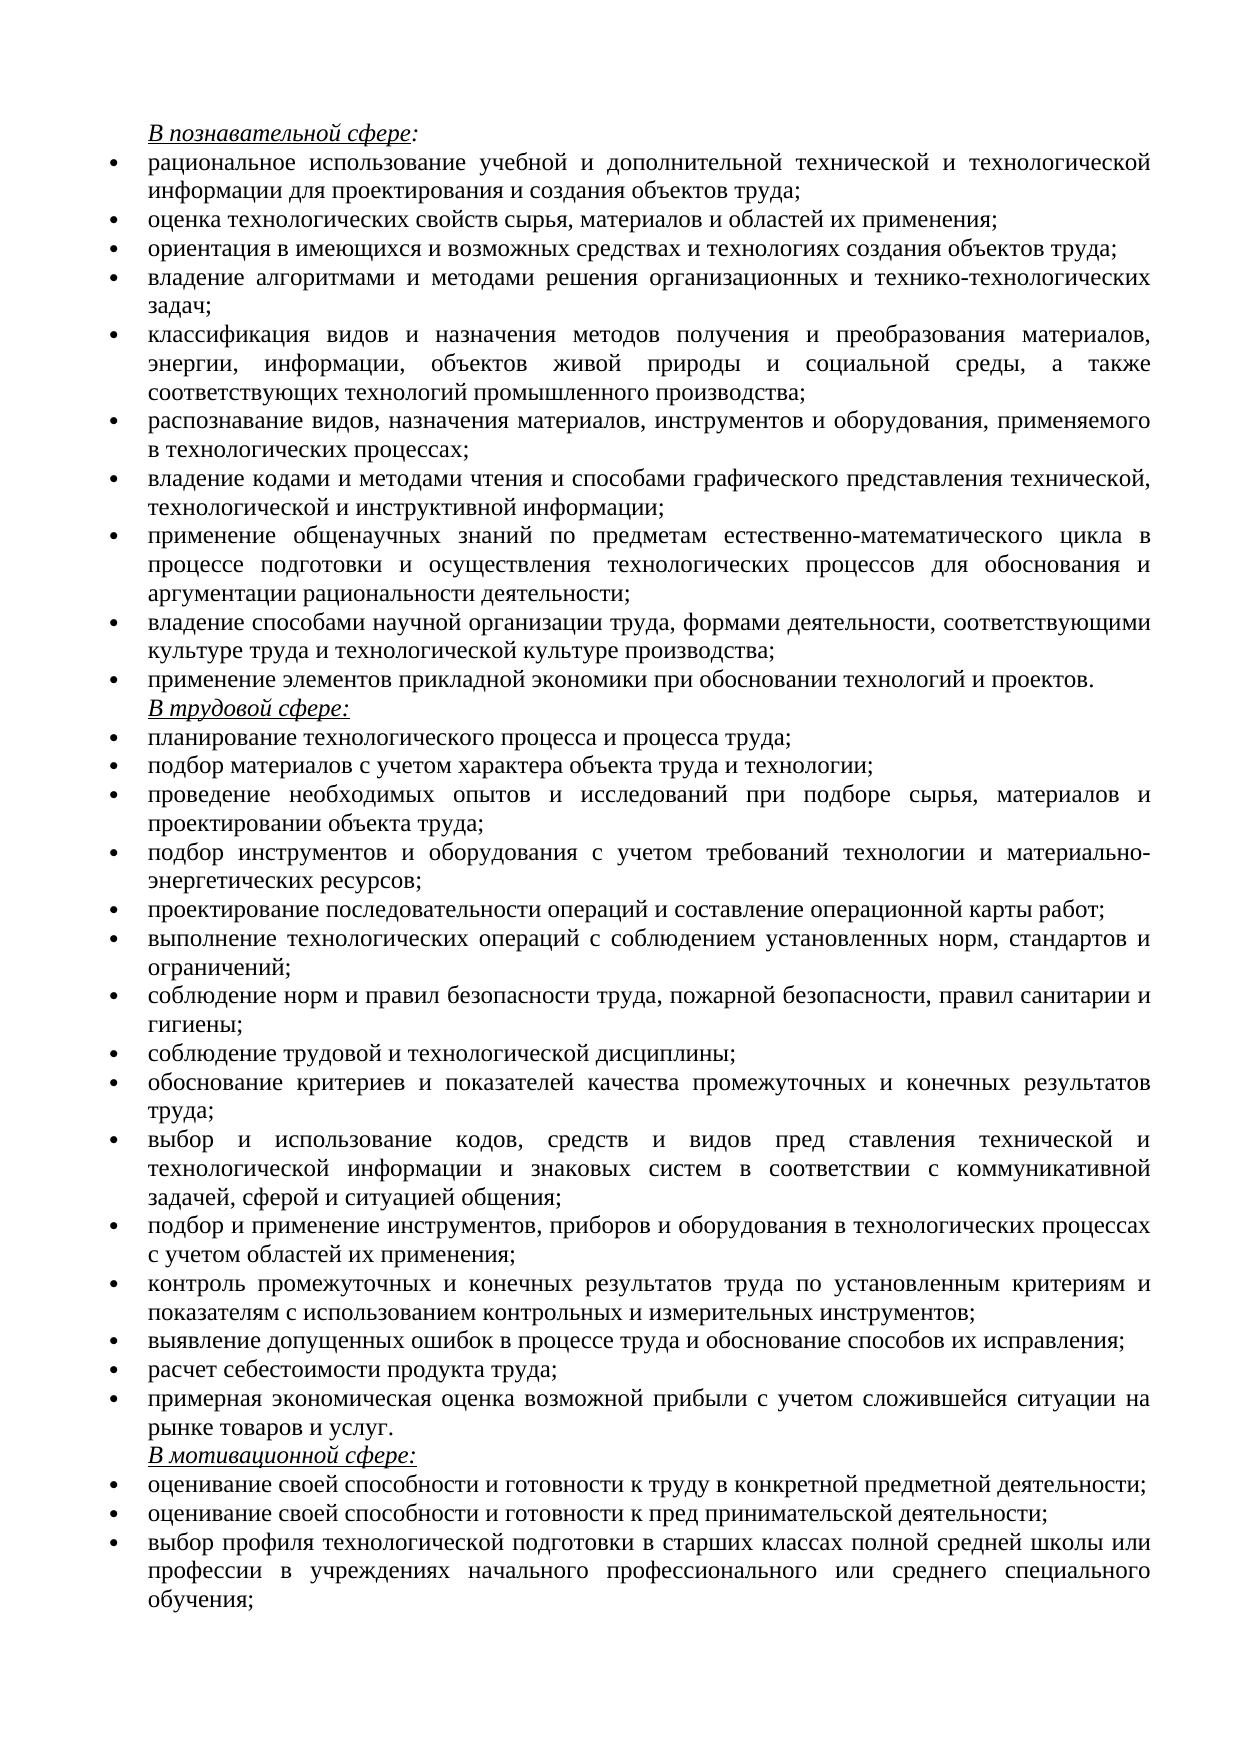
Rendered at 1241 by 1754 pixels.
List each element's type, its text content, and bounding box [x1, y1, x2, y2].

list распознавание видов, назначения материалов, инструментов и оборудования, применяемого в технологических процессах; [110, 406, 1152, 463]
list оценивание своей способности и готовности к труду в конкретной предметной деятельности; [110, 1469, 1152, 1498]
list применение элементов прикладной экономики при обосновании технологий и проектов. [110, 664, 1152, 693]
list владение алгоритмами и методами решения организационных и технико-технологических задач; [110, 262, 1152, 319]
list владение способами научной организации труда, формами деятельности, соответствующими культуре труда и технологической культуре производства; [110, 607, 1152, 664]
list соблюдение трудовой и технологической дисциплины; [110, 1038, 1152, 1067]
list выполнение технологических операций с соблюдением установленных норм, стандартов и ограничений; [110, 923, 1152, 981]
list соблюдение норм и правил безопасности труда, пожарной безопасности, правил санитарии и гигиены; [110, 981, 1152, 1038]
text В познавательной сфере: [148, 118, 1152, 147]
list проведение необходимых опытов и исследований при подборе сырья, материалов и проектировании объекта труда; [110, 779, 1152, 837]
text В мотивационной сфере: [148, 1441, 1152, 1469]
list оценивание своей способности и готовности к пред принимательской деятельности; [110, 1498, 1152, 1527]
list классификация видов и назначения методов получения и преобразования материалов, энергии, информации, объектов живой природы и социальной среды, а также соответствующих технологий промышленного производства; [110, 319, 1152, 406]
list оценка технологических свойств сырья, материалов и областей их применения; [110, 204, 1152, 233]
list выбор профиля технологической подготовки в старших классах полной средней школы или профессии в учреждениях начального профессионального или среднего специального обучения; [110, 1527, 1152, 1613]
list подбор и применение инструментов, приборов и оборудования в технологических процессах с учетом областей их применения; [110, 1211, 1152, 1268]
list проектирование последовательности операций и составление операционной карты работ; [110, 894, 1152, 923]
list примерная экономическая оценка возможной прибыли с учетом сложившейся ситуации на рынке товаров и услуг. [110, 1383, 1152, 1441]
list расчет себестоимости продукта труда; [110, 1354, 1152, 1383]
list выявление допущенных ошибок в процессе труда и обоснование способов их исправления; [110, 1326, 1152, 1354]
text В трудовой сфере: [148, 693, 1152, 722]
list применение общенаучных знаний по предметам естественно-математического цикла в процессе подготовки и осуществления технологических процессов для обоснования и аргументации рациональности деятельности; [110, 521, 1152, 607]
list рациональное использование учебной и дополнительной технической и технологической информации для проектирования и создания объектов труда; [110, 147, 1152, 204]
list владение кодами и методами чтения и способами графического представления технической, технологической и инструктивной информации; [110, 463, 1152, 521]
list планирование технологического процесса и процесса труда; [110, 722, 1152, 751]
list обоснование критериев и показателей качества промежуточных и конечных результатов труда; [110, 1067, 1152, 1124]
list ориентация в имеющихся и возможных средствах и технологиях создания объектов труда; [110, 233, 1152, 262]
list контроль промежуточных и конечных результатов труда по установленным критериям и показателям с использованием контрольных и измерительных инструментов; [110, 1268, 1152, 1326]
list подбор инструментов и оборудования с учетом требований технологии и материально-энергетических ресурсов; [110, 837, 1152, 894]
list подбор материалов с учетом характера объекта труда и технологии; [110, 751, 1152, 779]
list выбор и использование кодов, средств и видов пред ставления технической и технологической информации и знаковых систем в соответствии с коммуникативной задачей, сферой и ситуацией общения; [110, 1124, 1152, 1211]
